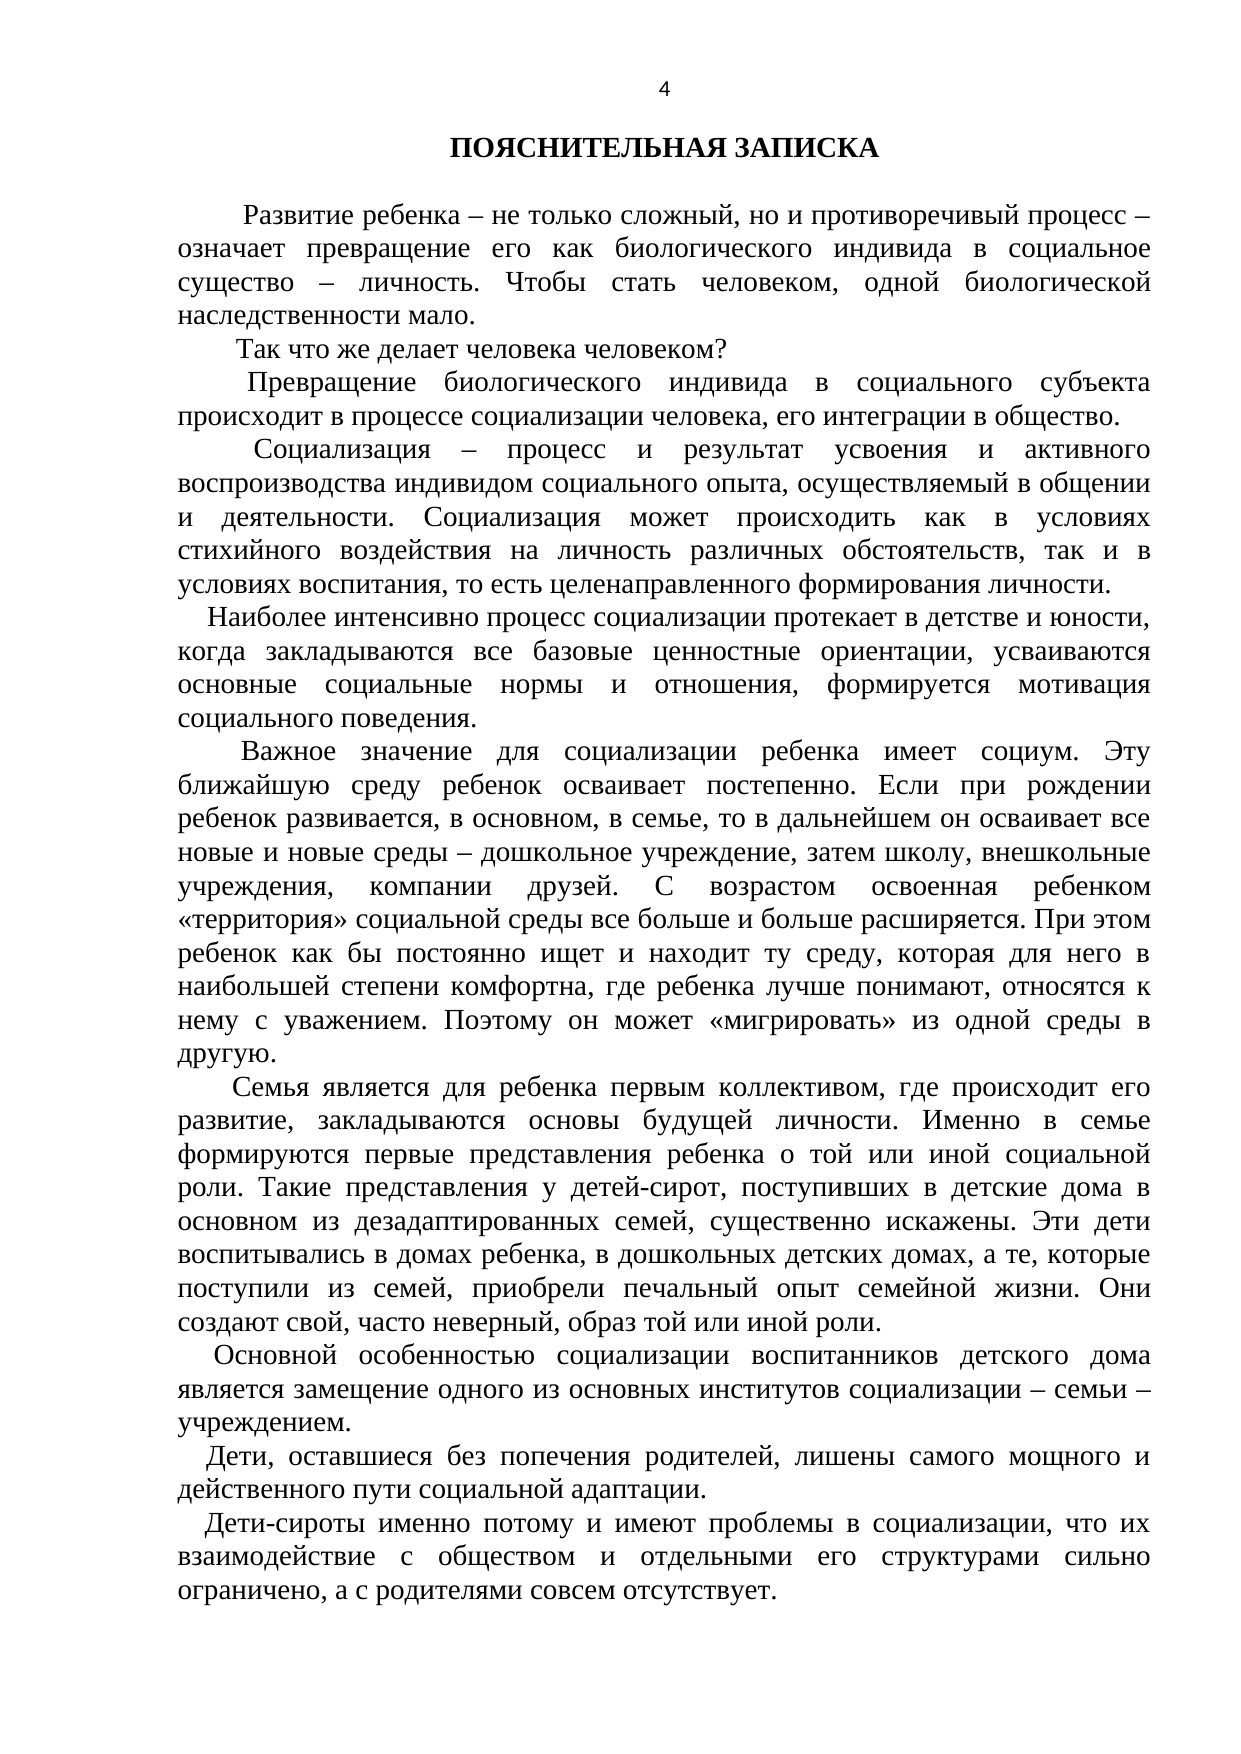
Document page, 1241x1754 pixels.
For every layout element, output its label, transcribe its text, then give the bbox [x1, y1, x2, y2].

text Дети-сироты именно потому и имеют проблемы в социализации, что их взаимодействие с обществом и отдельными его структурами сильно ограничено, а с родителями совсем отсутствует. [177, 1505, 1152, 1606]
text Наиболее интенсивно процесс социализации протекает в детстве и юности, когда закладываются все базовые ценностные ориентации, усваиваются основные социальные нормы и отношения, формируется мотивация социального поведения. [177, 599, 1152, 733]
text Дети, оставшиеся без попечения родителей, лишены самого мощного и действенного пути социальной адаптации. [177, 1438, 1152, 1505]
text Превращение биологического индивида в социального субъекта происходит в процессе социализации человека, его интеграции в общество. [177, 364, 1152, 432]
text Так что же делает человека человеком? [177, 331, 1152, 364]
text Основной особенностью социализации воспитанников детского дома является замещение одного из основных институтов социализации – семьи – учреждением. [177, 1337, 1152, 1438]
text Важное значение для социализации ребенка имеет социум. Эту ближайшую среду ребенок осваивает постепенно. Если при рождении ребенок развивается, в основном, в семье, то в дальнейшем он осваивает все новые и новые среды – дошкольное учреждение, затем школу, внешкольные учреждения, компании друзей. С возрастом освоенная ребенком «территория» социальной среды все больше и больше расширяется. При этом ребенок как бы постоянно ищет и находит ту среду, которая для него в наибольшей степени комфортна, где ребенка лучше понимают, относятся к нему с уважением. Поэтому он может «мигрировать» из одной среды в другую. [177, 733, 1152, 1069]
text Социализация – процесс и результат усвоения и активного воспроизводства индивидом социального опыта, осуществляемый в общении и деятельности. Социализация может происходить как в условиях стихийного воздействия на личность различных обстоятельств, так и в условиях воспитания, то есть целенаправленного формирования личности. [177, 432, 1152, 599]
text Развитие ребенка – не только сложный, но и противоречивый процесс – означает превращение его как биологического индивида в социальное существо – личность. Чтобы стать человеком, одной биологической наследственности мало. [177, 197, 1152, 331]
text Семья является для ребенка первым коллективом, где происходит его развитие, закладываются основы будущей личности. Именно в семье формируются первые представления ребенка о той или иной социальной роли. Такие представления у детей-сирот, поступивших в детские дома в основном из дезадаптированных семей, существенно искажены. Эти дети воспитывались в домах ребенка, в дошкольных детских домах, а те, которые поступили из семей, приобрели печальный опыт семейной жизни. Они создают свой, часто неверный, образ той или иной роли. [177, 1069, 1152, 1337]
text ПОЯСНИТЕЛЬНАЯ ЗАПИСКА [177, 130, 1152, 163]
